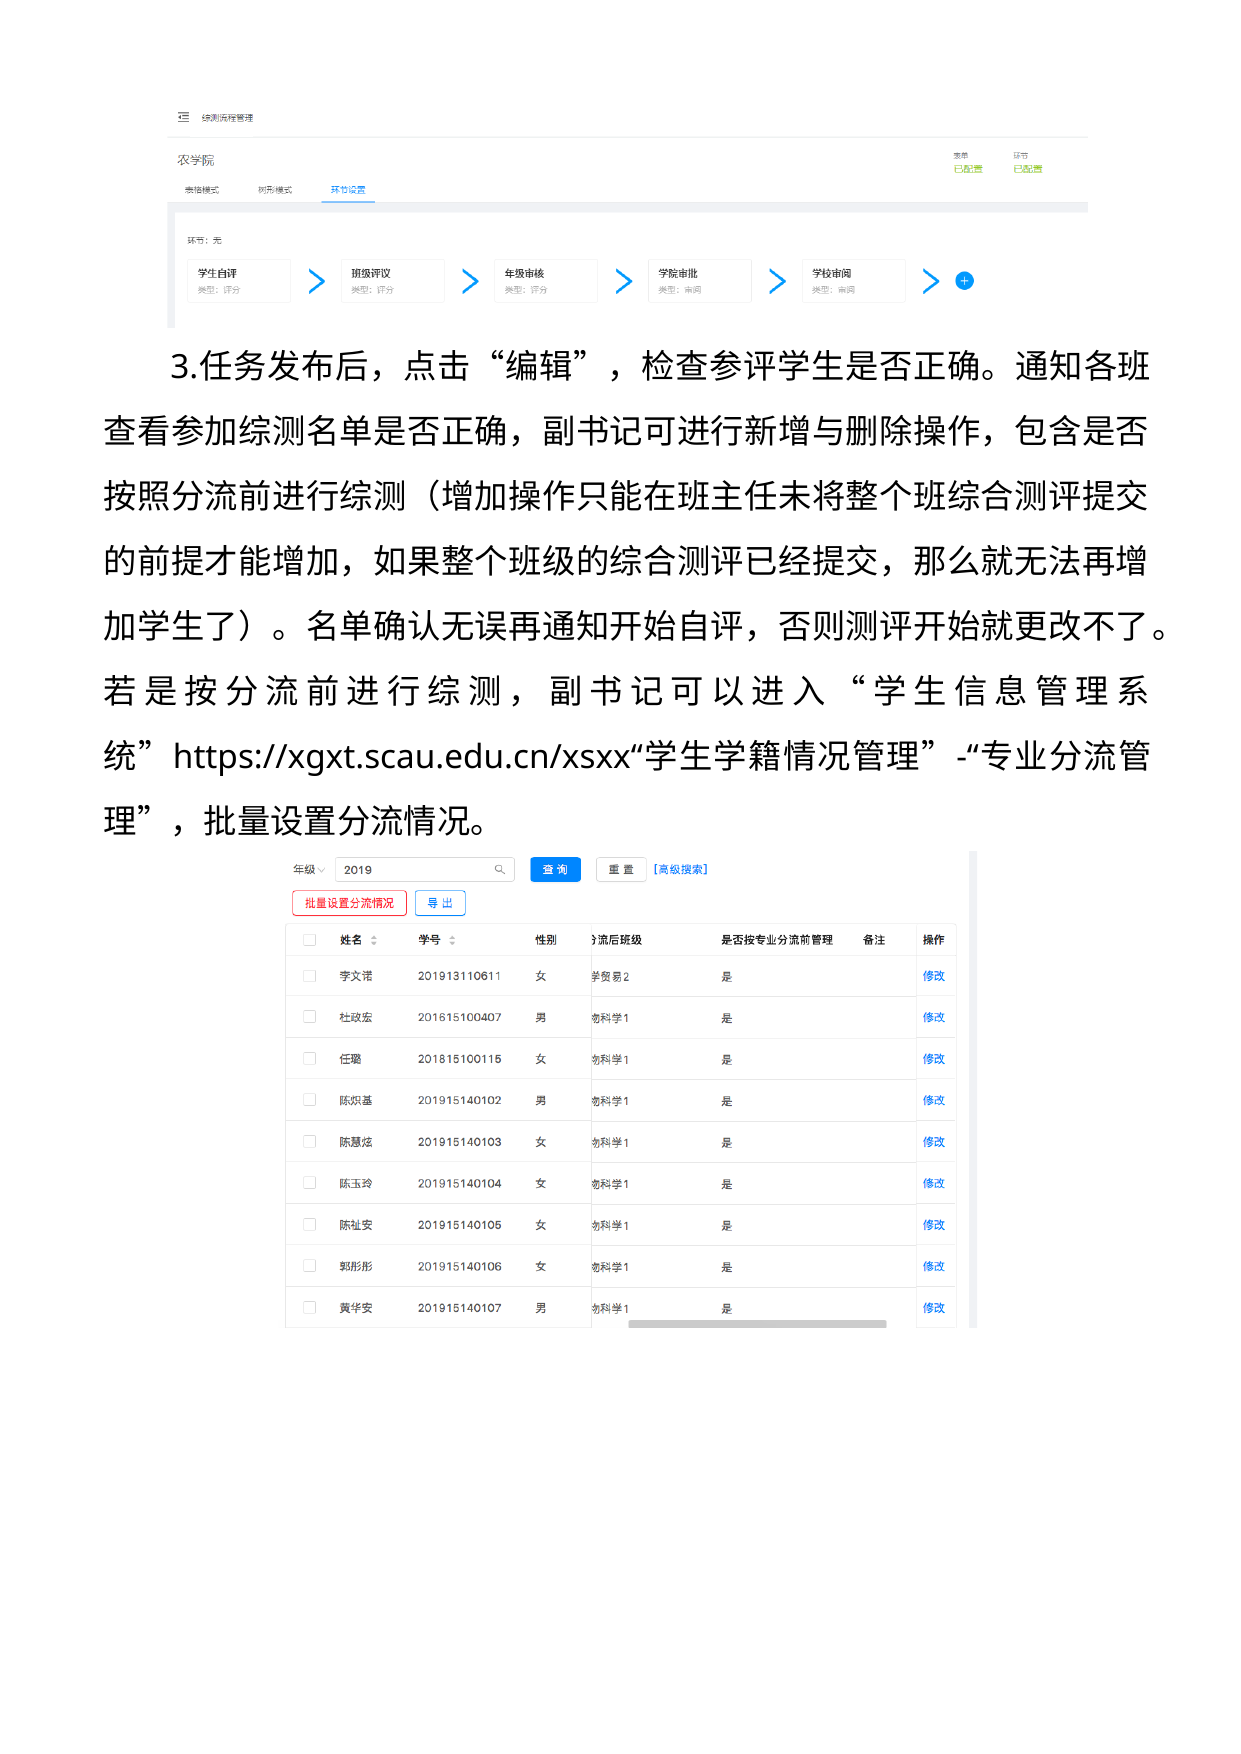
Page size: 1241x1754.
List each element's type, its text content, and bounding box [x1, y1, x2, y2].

text 3.任务发布后，点击“编辑”，检查参评学生是否正确。通知各班查看参加综测名单是否正确，副书记可进行新增与删除操作，包含是否按照分流前进行综测（增加操作只能在班主任未将整个班综合测评提交的前提才能增加，如果整个班级的综合测评已经提交，那么就无法再增加学生了）。名单确认无误再通知开始自评，否则测评开始就更改不了。若是按分流前进行综测，副书记可以进入“学生信息管理系统”https://xgxt.scau.edu.cn/xsxx“学生学籍情况管理”-“专业分流管理”，批量设置分流情况。 [103, 332, 1152, 852]
picture [278, 851, 978, 1328]
picture [167, 104, 1088, 328]
